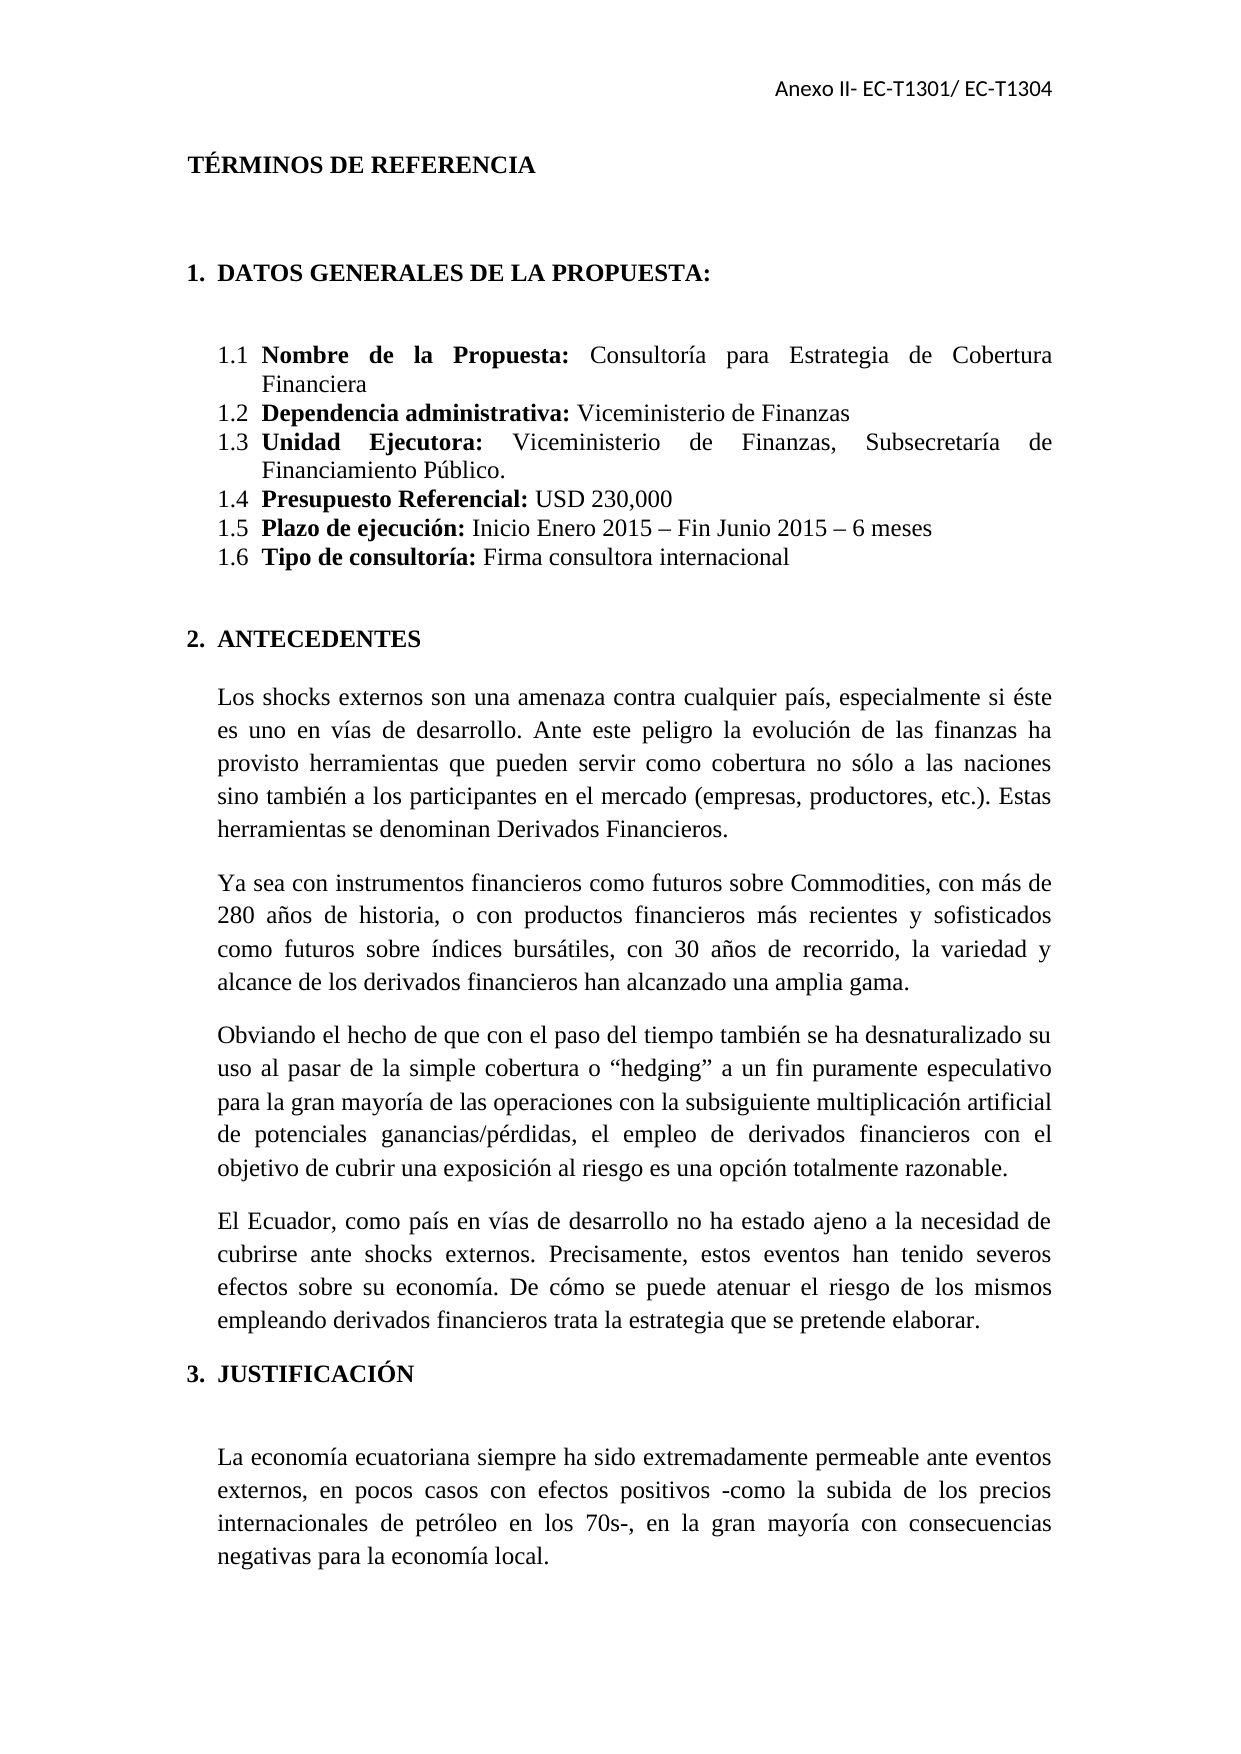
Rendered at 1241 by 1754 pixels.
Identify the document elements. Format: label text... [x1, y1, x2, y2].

list DATOS GENERALES DE LA PROPUESTA: [186, 258, 1053, 286]
text La economía ecuatoriana siempre ha sido extremadamente permeable ante eventos externos, en pocos casos con efectos positivos -como la subida de los precios internacionales de petróleo en los 70s-, en la gran mayoría con consecuencias negativas para la economía local. [217, 1442, 1053, 1570]
list Plazo de ejecución: Inicio Enero 2015 – Fin Junio 2015 – 6 meses [217, 513, 1053, 542]
list Unidad Ejecutora: Viceministerio de Finanzas, Subsecretaría de Financiamiento Público. [217, 427, 1053, 484]
list Tipo de consultoría: Firma consultora internacional [217, 542, 1053, 570]
text Los shocks externos son una amenaza contra cualquier país, especialmente si éste es uno en vías de desarrollo. Ante este peligro la evolución de las finanzas ha provisto herramientas que pueden servir como cobertura no sólo a las naciones sino también a los participantes en el mercado (empresas, productores, etc.). Estas herramientas se denominan Derivados Financieros. [217, 682, 1053, 842]
list Dependencia administrativa: Viceministerio de Finanzas [217, 398, 1053, 427]
list Nombre de la Propuesta: Consultoría para Estrategia de Cobertura Financiera [217, 340, 1053, 398]
text El Ecuador, como país en vías de desarrollo no ha estado ajeno a la necesidad de cubrirse ante shocks externos. Precisamente, estos eventos han tenido severos efectos sobre su economía. De cómo se puede atenuar el riesgo de los mismos empleando derivados financieros trata la estrategia que se pretende elaborar. [217, 1206, 1053, 1334]
text Obviando el hecho de que con el paso del tiempo también se ha desnaturalizado su uso al pasar de la simple cobertura o “hedging” a un fin puramente especulativo para la gran mayoría de las operaciones con la subsiguiente multiplicación artificial de potenciales ganancias/pérdidas, el empleo de derivados financieros con el objetivo de cubrir una exposición al riesgo es una opción totalmente razonable. [217, 1021, 1053, 1181]
list Presupuesto Referencial: USD 230,000 [217, 484, 1053, 513]
text TÉRMINOS DE REFERENCIA [187, 150, 1053, 179]
text Ya sea con instrumentos financieros como futuros sobre Commodities, con más de 280 años de historia, o con productos financieros más recientes y sofisticados como futuros sobre índices bursátiles, con 30 años de recorrido, la variedad y alcance de los derivados financieros han alcanzado una amplia gama. [217, 868, 1053, 995]
list ANTECEDENTES [186, 624, 1053, 653]
list JUSTIFICACIÓN [186, 1359, 1053, 1388]
